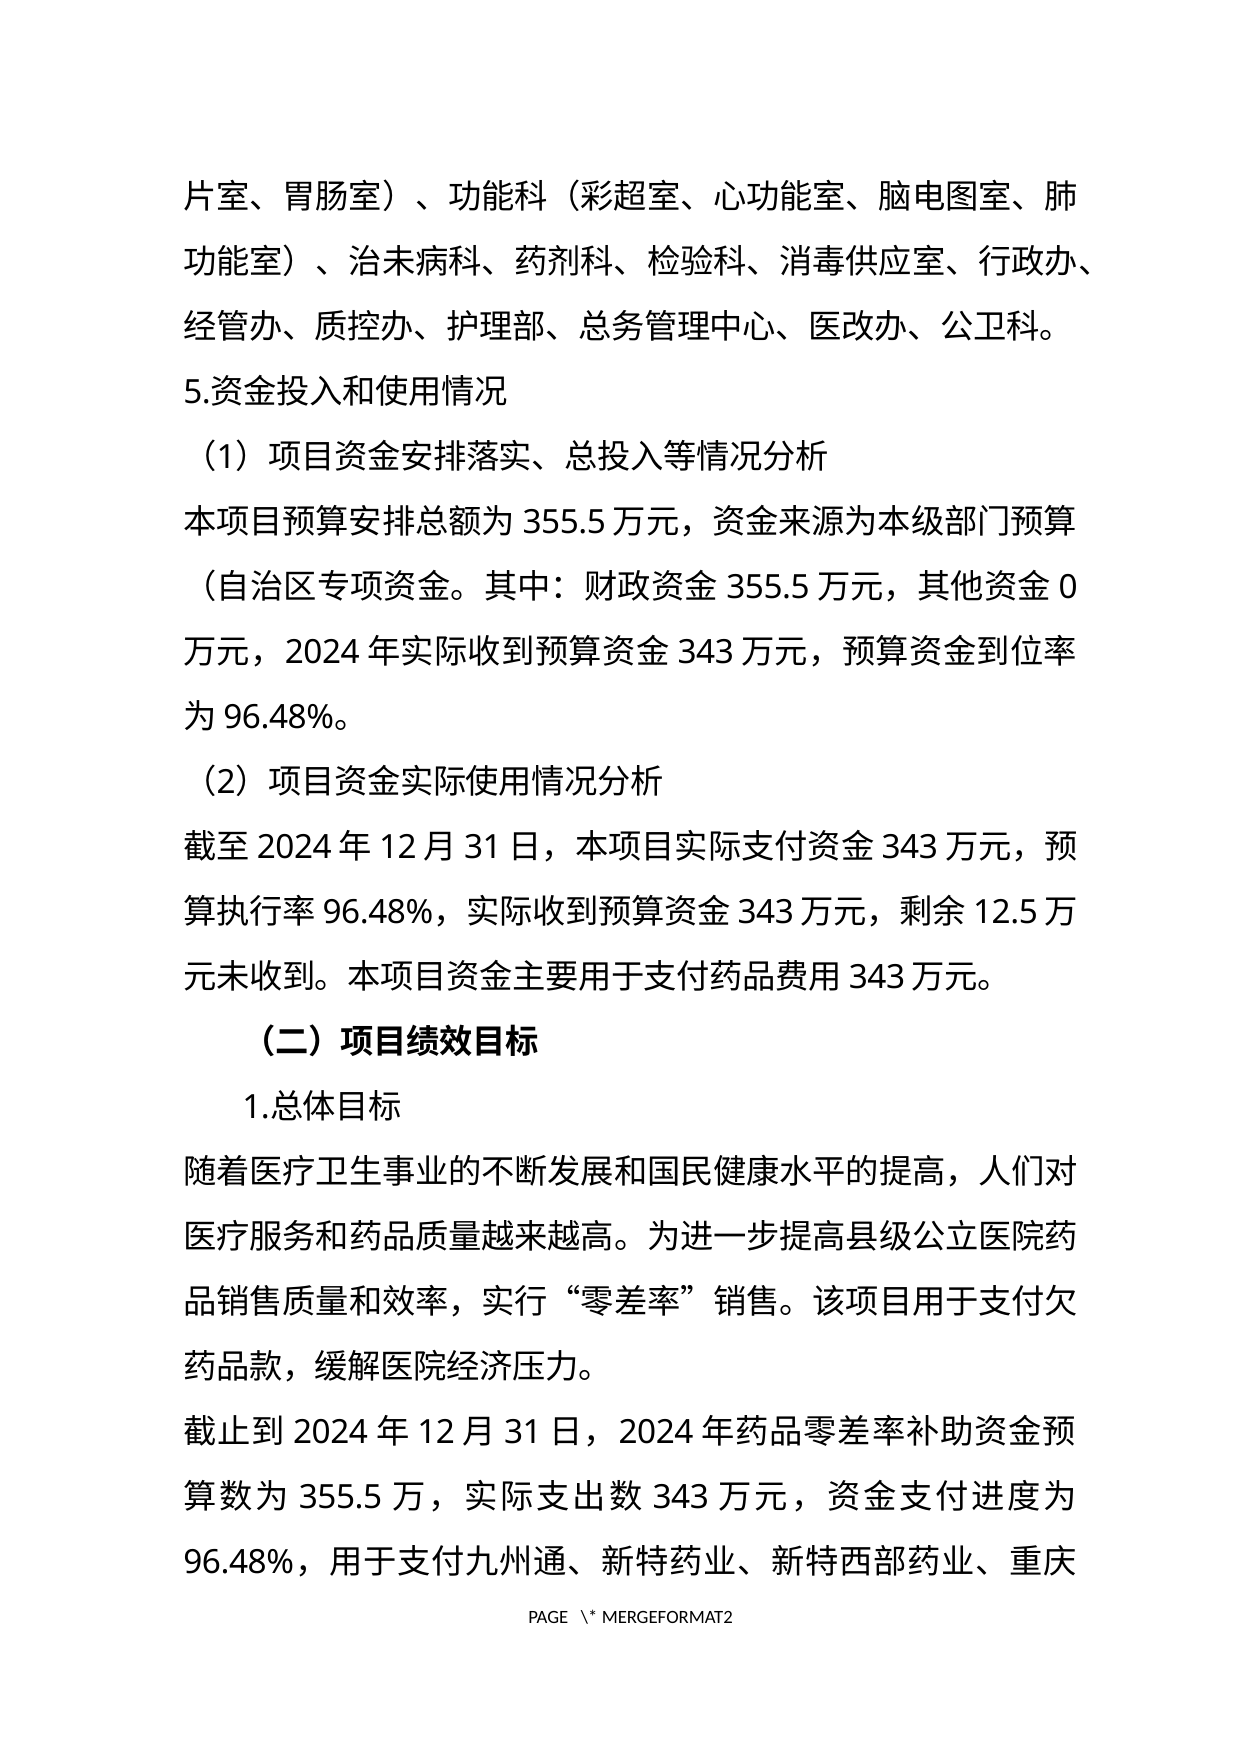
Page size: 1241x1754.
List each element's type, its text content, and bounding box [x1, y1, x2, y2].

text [183, 1072, 1078, 1592]
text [183, 162, 1078, 1007]
text （二）项目绩效目标 [183, 1007, 1078, 1072]
